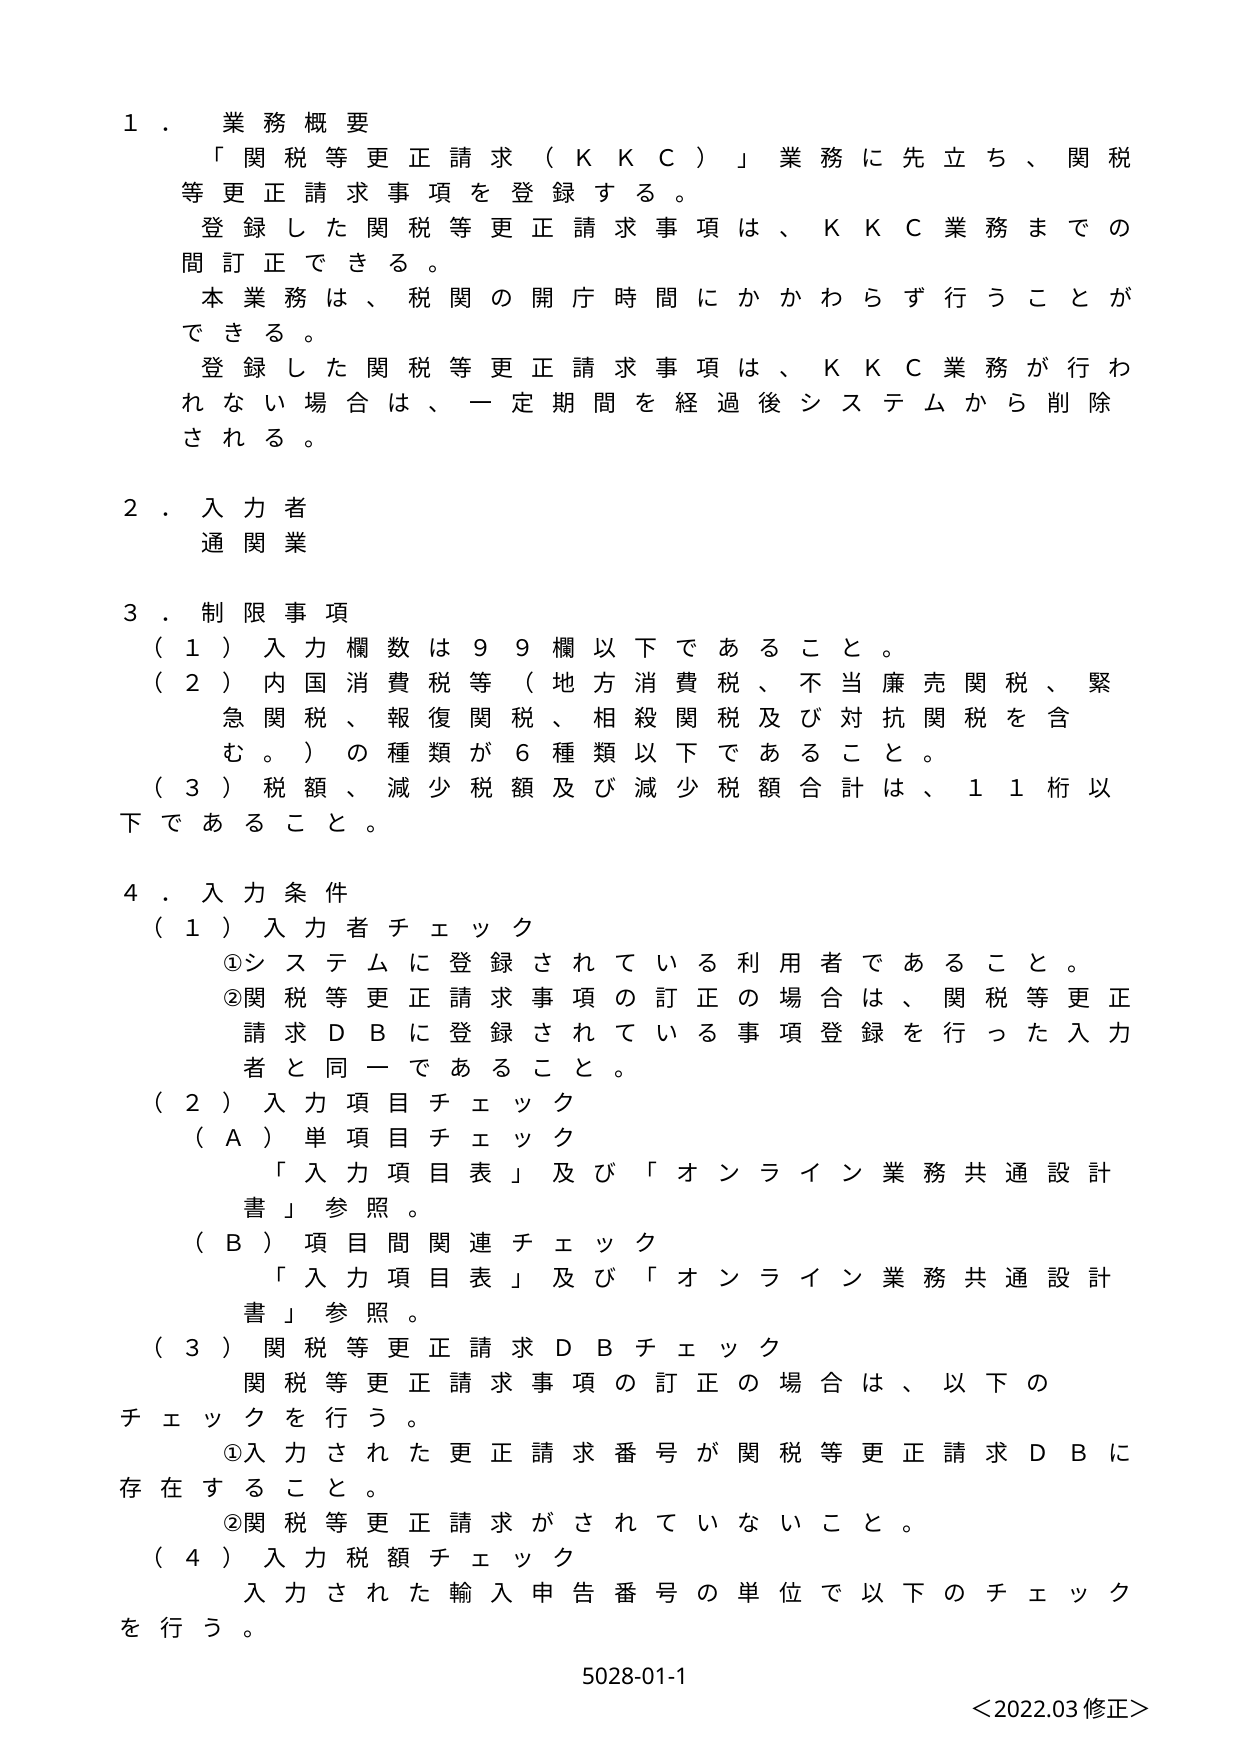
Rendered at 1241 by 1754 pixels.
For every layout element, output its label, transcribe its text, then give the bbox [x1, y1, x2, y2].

text ２．入力者 [119, 489, 1150, 524]
text （Ｂ）項目間関連チェック [161, 1224, 1150, 1259]
text （１）入力者チェック [119, 909, 1150, 944]
text （２）内国消費税等（地方消費税、不当廉売関税、緊急関税、報復関税、相殺関税及び対抗関税を含む。）の種類が６種類以下であること。 [140, 664, 1150, 769]
text 登録した関税等更正請求事項は、ＫＫＣ業務までの間訂正できる。 [161, 209, 1150, 279]
text ①入力された更正請求番号が関税等更正請求ＤＢに存在すること。 [119, 1434, 1150, 1504]
text （Ａ）単項目チェック [161, 1119, 1150, 1154]
text （２）入力項目チェック [140, 1084, 1150, 1119]
text ②関税等更正請求がされていないこと。 [119, 1504, 1150, 1539]
text 登録した関税等更正請求事項は、ＫＫＣ業務が行われない場合は、一定期間を経過後システムから削除される。 [161, 349, 1150, 454]
text 「関税等更正請求（ＫＫＣ）」業務に先立ち、関税等更正請求事項を登録する。 [161, 139, 1150, 209]
text 「入力項目表」及び「オンライン業務共通設計書」参照。 [222, 1259, 1150, 1329]
text 関税等更正請求事項の訂正の場合は、以下のチェックを行う。 [119, 1364, 1150, 1434]
text 入力された輸入申告番号の単位で以下のチェックを行う。 [119, 1574, 1150, 1644]
text 通関業 [166, 524, 1150, 559]
text （３）関税等更正請求ＤＢチェック [119, 1329, 1150, 1364]
list 業務概要 [119, 104, 1150, 139]
text ４．入力条件 [119, 874, 1150, 909]
text ②関税等更正請求事項の訂正の場合は、関税等更正請求ＤＢに登録されている事項登録を行った入力者と同一であること。 [205, 979, 1150, 1084]
text 「入力項目表」及び「オンライン業務共通設計書」参照。 [222, 1154, 1150, 1224]
text ①システムに登録されている利用者であること。 [142, 944, 1150, 979]
text （１）入力欄数は９９欄以下であること。 [119, 629, 1150, 664]
text （４）入力税額チェック [119, 1539, 1150, 1574]
text ３．制限事項 [119, 594, 1150, 629]
text （３）税額、減少税額及び減少税額合計は、１１桁以下であること。 [119, 769, 1150, 839]
text 本業務は、税関の開庁時間にかかわらず行うことができる。 [161, 279, 1150, 349]
